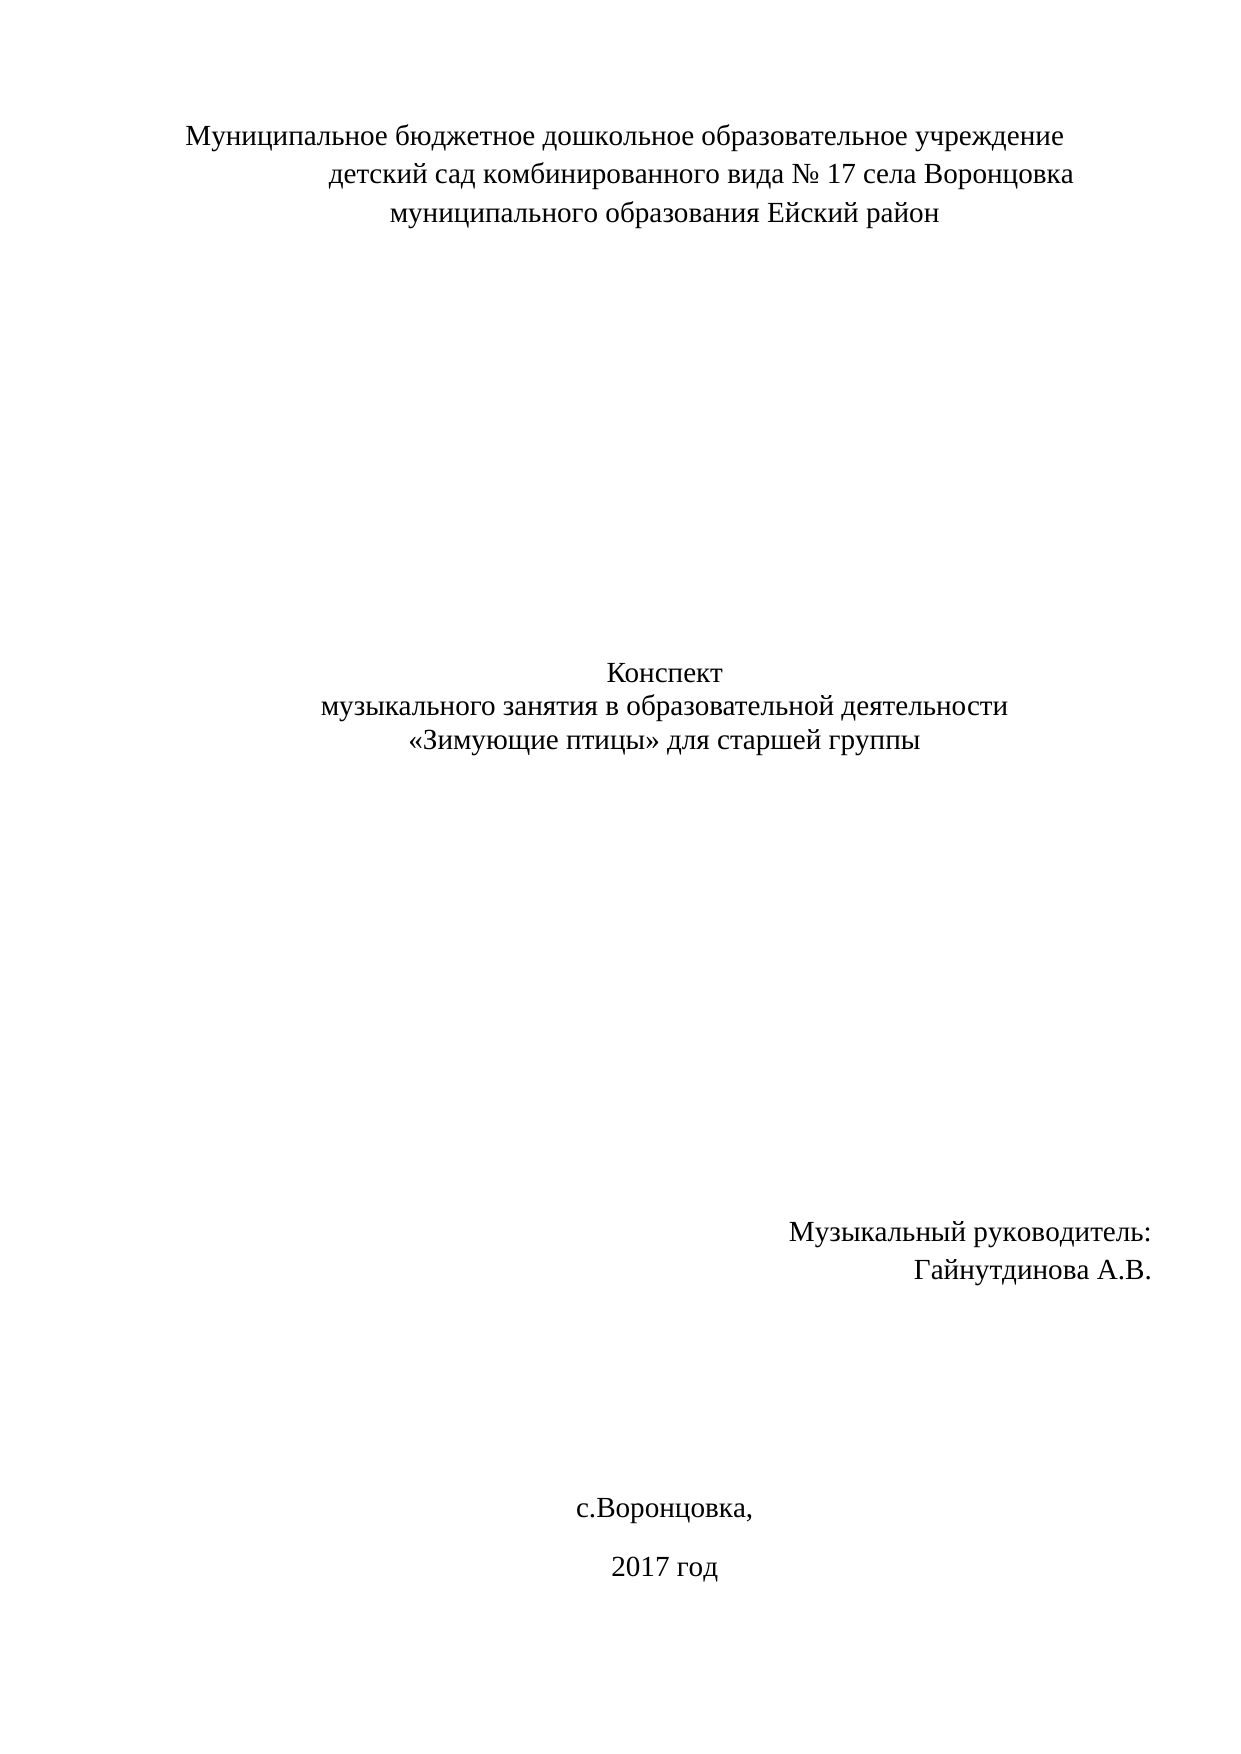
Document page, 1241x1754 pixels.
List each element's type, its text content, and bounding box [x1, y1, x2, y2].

text Муниципальное бюджетное дошкольное образовательное учреждение детский сад комбинированного вида № 17 села Воронцовка муниципального образования Ейский район [177, 118, 1152, 229]
text Музыкальный руководитель: Гайнутдинова А.В. [177, 1214, 1152, 1286]
text 2017 год [177, 1549, 1152, 1583]
text с.Воронцовка, [177, 1490, 1152, 1523]
text Конспект музыкального занятия в образовательной деятельности «Зимующие птицы» для старшей группы [177, 655, 1152, 756]
